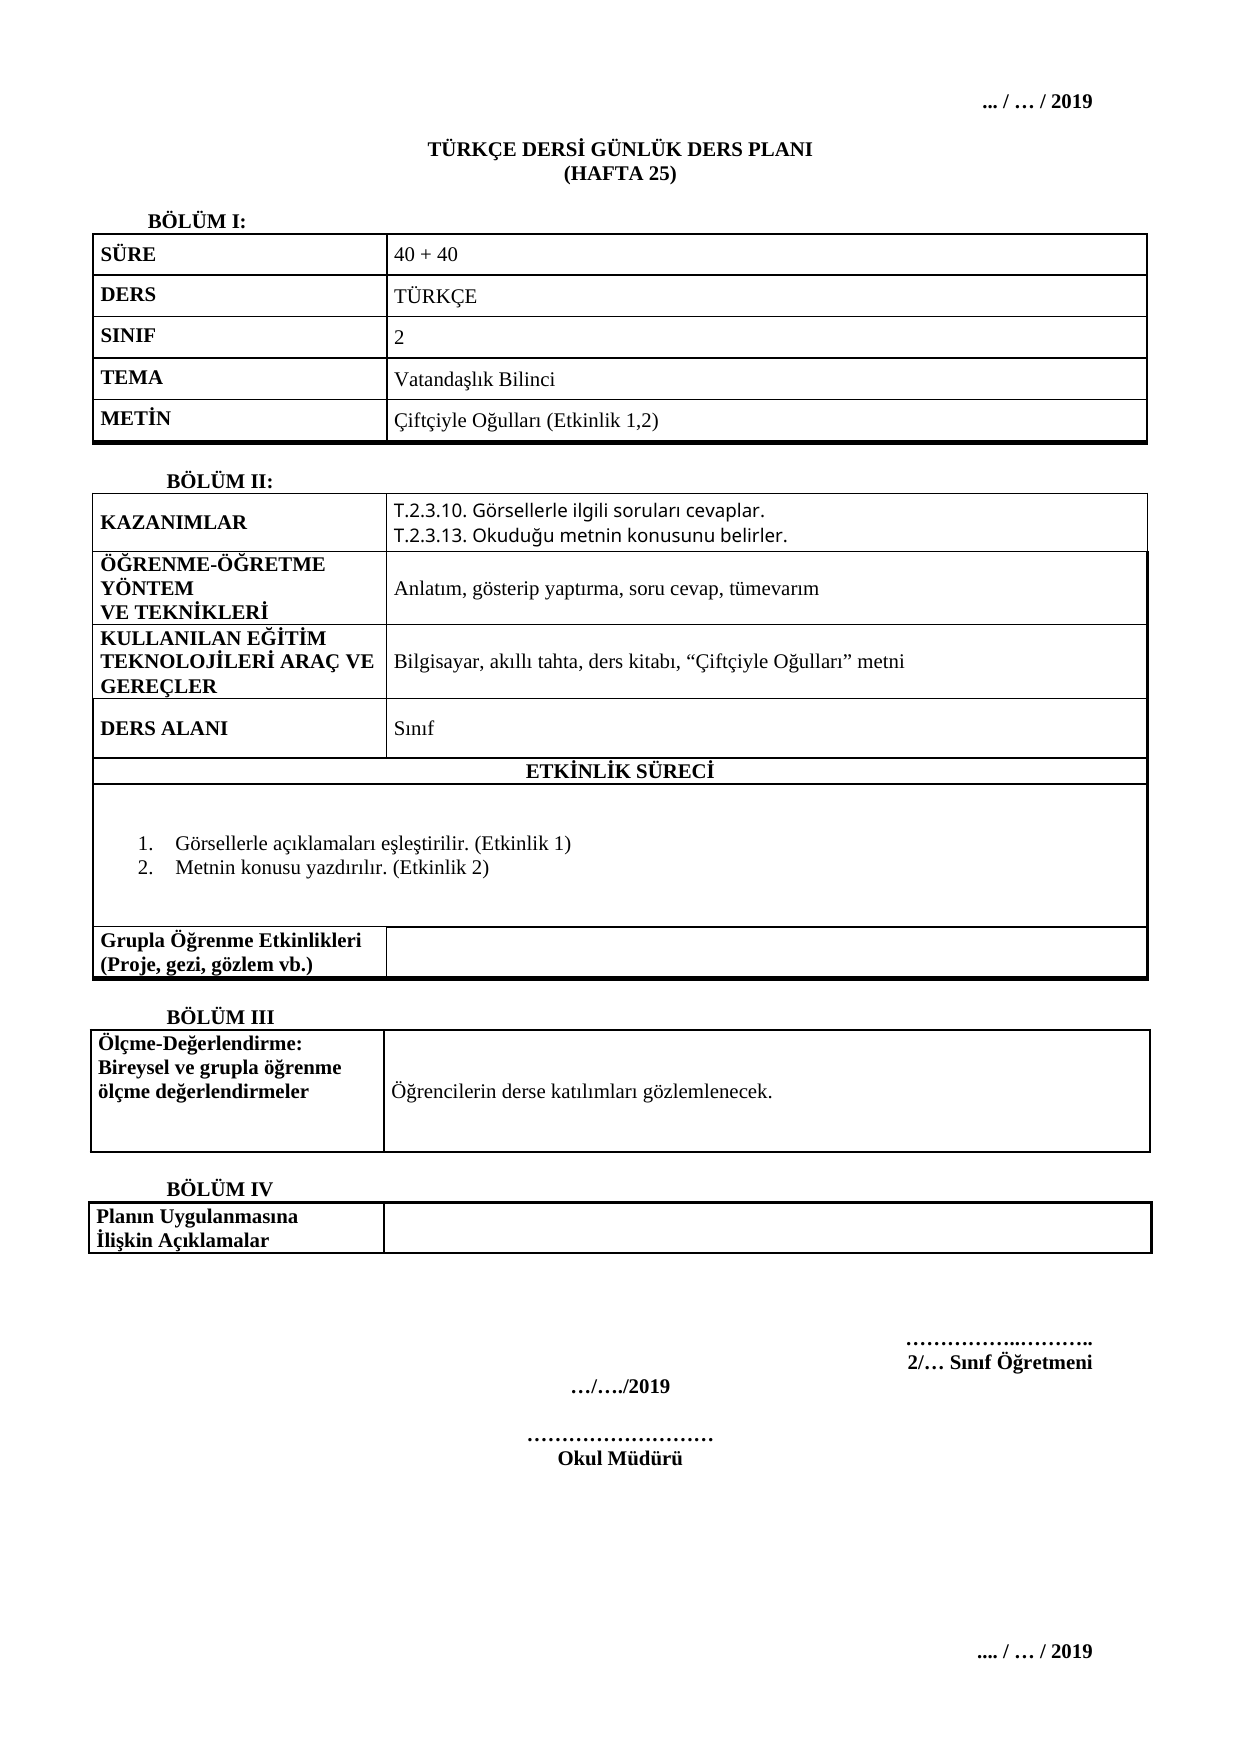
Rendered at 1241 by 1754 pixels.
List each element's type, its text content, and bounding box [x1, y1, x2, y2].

text ……………………… [148, 1422, 1092, 1446]
table_cell Bilgisayar, akıllı tahta, ders kitabı, “Çiftçiyle Oğulları” metni [387, 625, 1146, 698]
table_cell [387, 928, 1146, 976]
text BÖLÜM II: [148, 468, 1092, 493]
table_cell KULLANILAN EĞİTİM TEKNOLOJİLERİ ARAÇ VE GEREÇLER [93, 625, 386, 698]
text ……………..……….. [148, 1326, 1092, 1350]
table_cell TEMA [94, 359, 386, 398]
table_cell Sınıf [387, 699, 1146, 757]
table_cell DERS ALANI [94, 699, 386, 757]
text 2/… Sınıf Öğretmeni [148, 1350, 1092, 1374]
text (HAFTA 25) [148, 161, 1092, 185]
table_header Ölçme-Değerlendirme: Bireysel ve grupla öğrenme ölçme değerlendirmeler [92, 1031, 383, 1151]
table_header KAZANIMLAR [93, 494, 386, 551]
text BÖLÜM I: [148, 209, 1092, 233]
table_header Planın Uygulanmasına İlişkin Açıklamalar [90, 1204, 383, 1252]
table_header 40 + 40 [388, 235, 1146, 274]
table_header T.2.3.10. Görsellerle ilgili soruları cevaplar. T.2.3.13. Okuduğu metnin konusunu belirler. [387, 494, 1147, 551]
table_cell Vatandaşlık Bilinci [388, 359, 1146, 398]
text ... / … / 2019 [148, 89, 1092, 113]
table_cell Grupla Öğrenme Etkinlikleri (Proje, gezi, gözlem vb.) [94, 927, 386, 976]
table_cell Çiftçiyle Oğulları (Etkinlik 1,2) [388, 400, 1146, 440]
table_cell SINIF [94, 317, 386, 357]
table_header Öğrencilerin derse katılımları gözlemlenecek. [385, 1031, 1149, 1151]
text …/…./2019 [148, 1374, 1092, 1398]
table_cell METİN [94, 400, 386, 440]
text Okul Müdürü [148, 1446, 1092, 1470]
table_header SÜRE [94, 235, 386, 274]
table_cell ÖĞRENME-ÖĞRETME YÖNTEM VE TEKNİKLERİ [93, 552, 386, 624]
table_cell 2 [388, 317, 1146, 357]
table_cell Anlatım, gösterip yaptırma, soru cevap, tümevarım [387, 552, 1146, 624]
table_cell DERS [94, 276, 386, 316]
table_cell TÜRKÇE [388, 276, 1146, 316]
subtitle BÖLÜM III [148, 1005, 1092, 1029]
text .... / … / 2019 [148, 1639, 1092, 1663]
table_cell ETKİNLİK SÜRECİ [94, 759, 1146, 783]
table_header [385, 1204, 1150, 1252]
subtitle BÖLÜM IV [148, 1177, 1092, 1201]
table_cell Görsellerle açıklamaları eşleştirilir. (Etkinlik 1) Metnin konusu yazdırılır. (Etkinlik 2) [94, 785, 1146, 926]
text TÜRKÇE DERSİ GÜNLÜK DERS PLANI [148, 137, 1092, 161]
